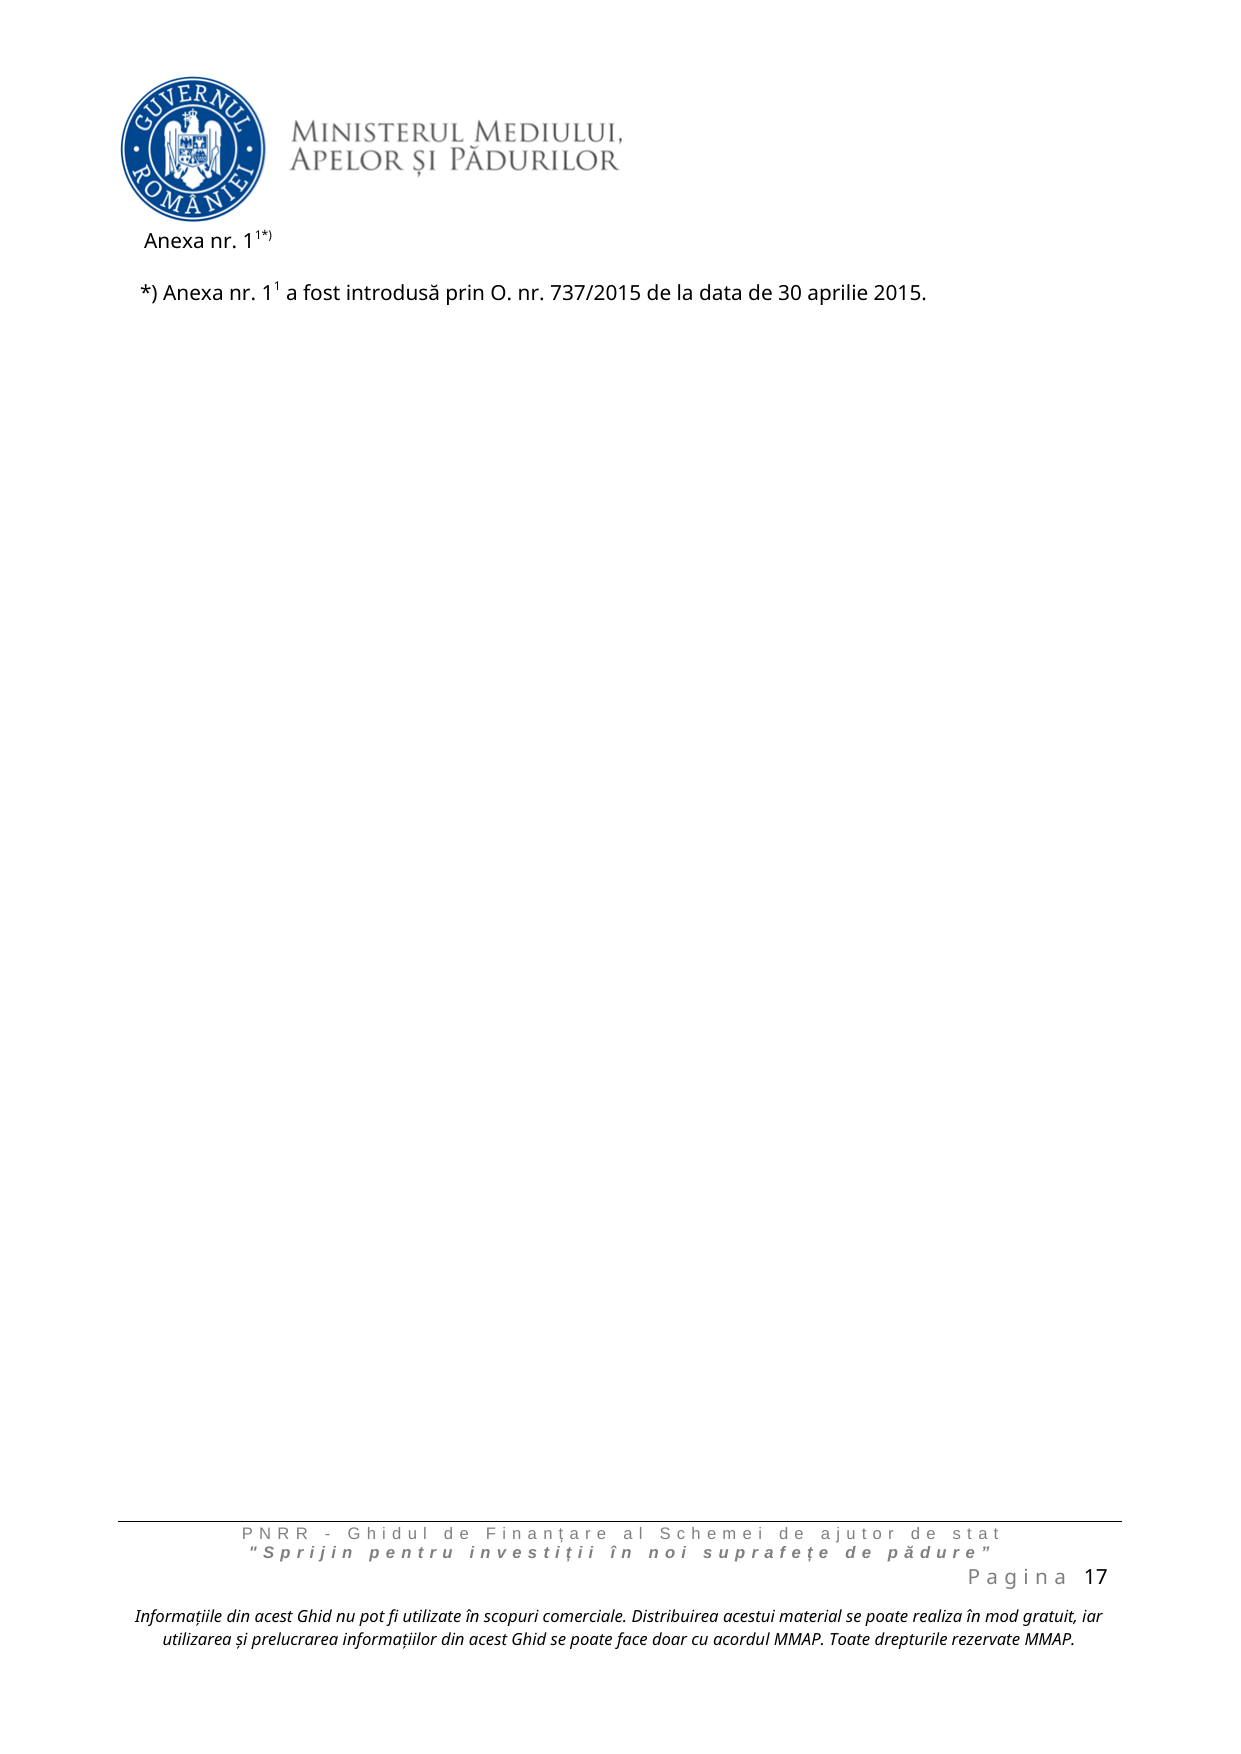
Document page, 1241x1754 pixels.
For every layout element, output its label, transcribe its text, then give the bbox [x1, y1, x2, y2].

text *) Anexa nr. 11 a fost introdusă prin O. nr. 737/2015 de la data de 30 aprilie 2015. [118, 278, 1122, 306]
picture [118, 75, 649, 222]
text Anexa nr. 11*) [118, 222, 1122, 256]
